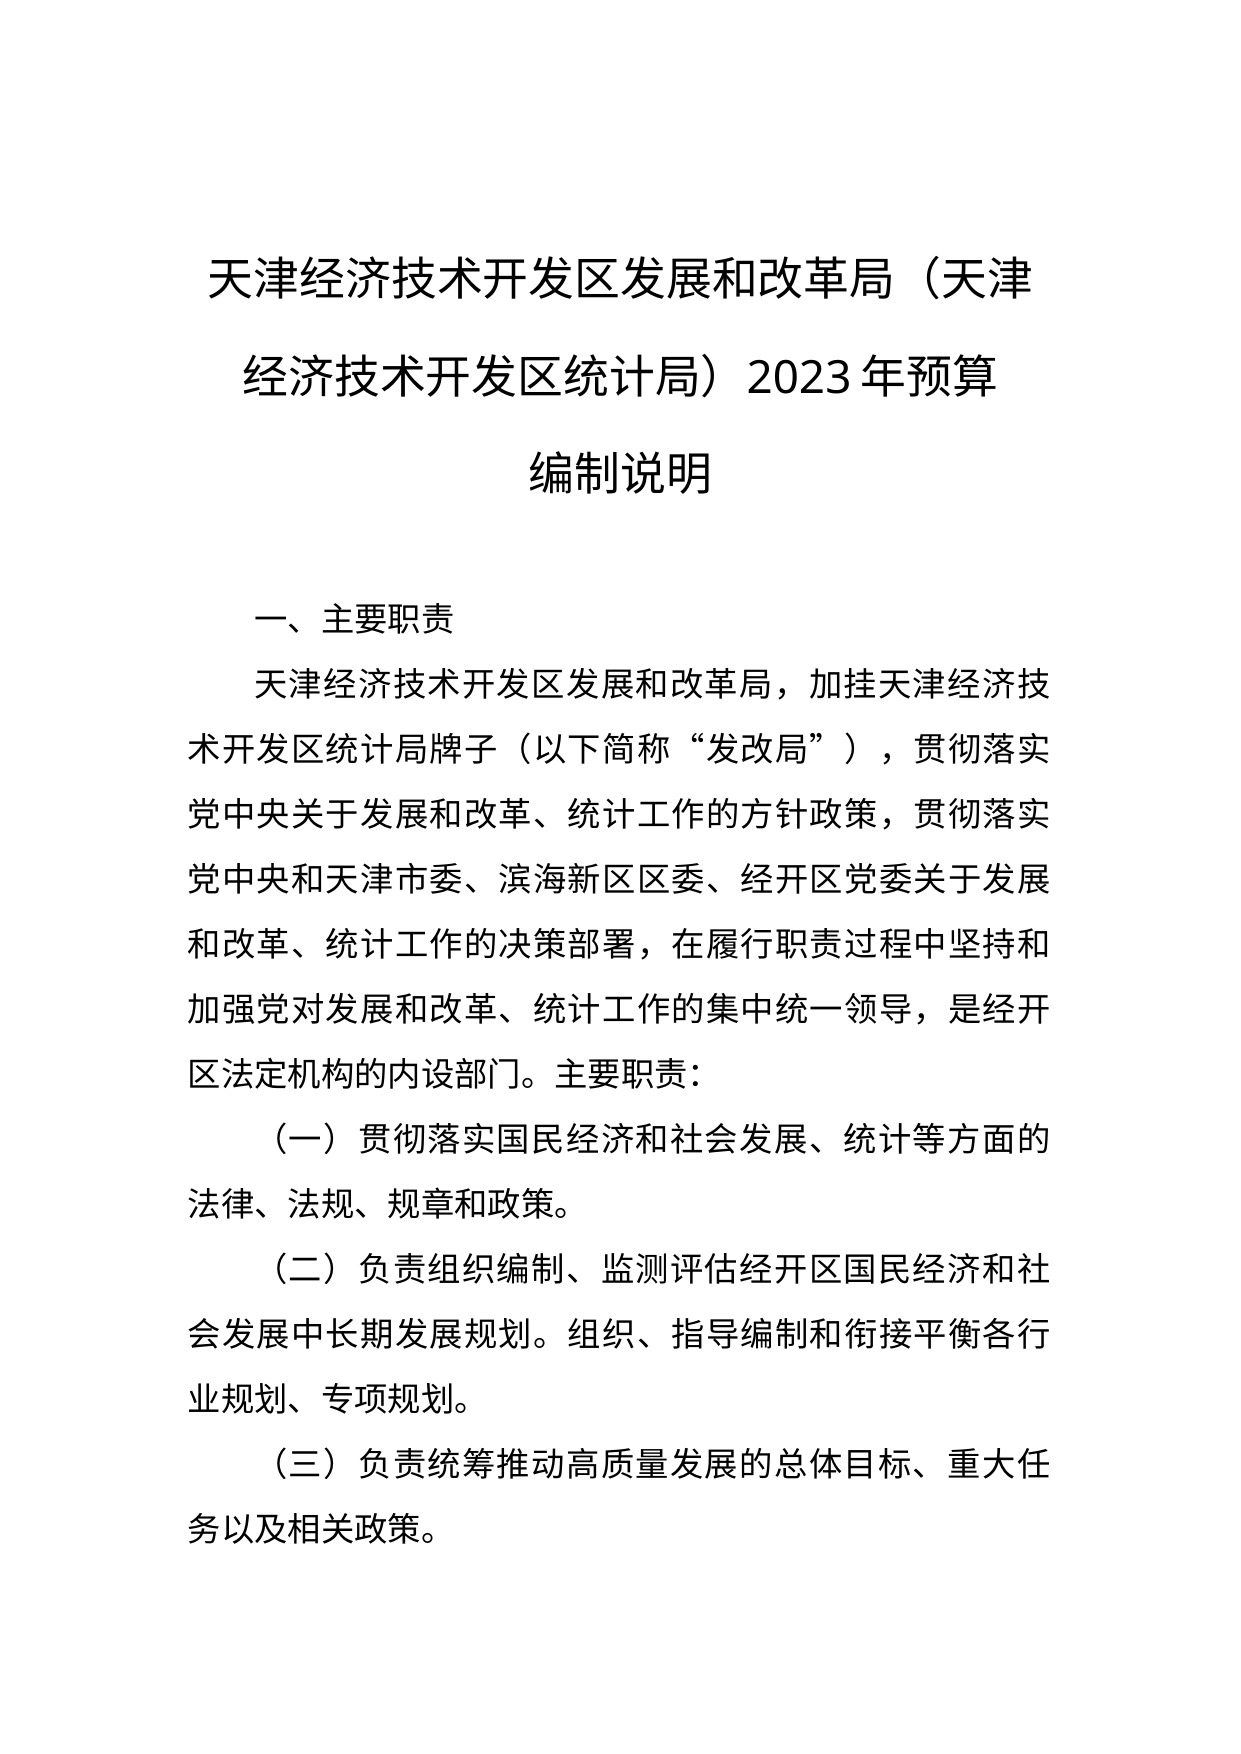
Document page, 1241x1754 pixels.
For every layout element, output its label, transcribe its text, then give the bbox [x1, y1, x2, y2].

text （一）贯彻落实国民经济和社会发展、统计等方面的法律、法规、规章和政策。 [187, 1104, 1053, 1234]
text 编制说明 [187, 422, 1053, 519]
text 天津经济技术开发区发展和改革局（天津经济技术开发区统计局）2023年预算 [187, 227, 1053, 422]
text （三）负责统筹推动高质量发展的总体目标、重大任务以及相关政策。 [187, 1429, 1053, 1559]
list 主要职责 [187, 584, 1053, 649]
text （二）负责组织编制、监测评估经开区国民经济和社会发展中长期发展规划。组织、指导编制和衔接平衡各行业规划、专项规划。 [187, 1234, 1053, 1429]
text 天津经济技术开发区发展和改革局，加挂天津经济技术开发区统计局牌子（以下简称“发改局”），贯彻落实党中央关于发展和改革、统计工作的方针政策，贯彻落实党中央和天津市委、滨海新区区委、经开区党委关于发展和改革、统计工作的决策部署，在履行职责过程中坚持和加强党对发展和改革、统计工作的集中统一领导，是经开区法定机构的内设部门。主要职责： [187, 649, 1053, 1104]
